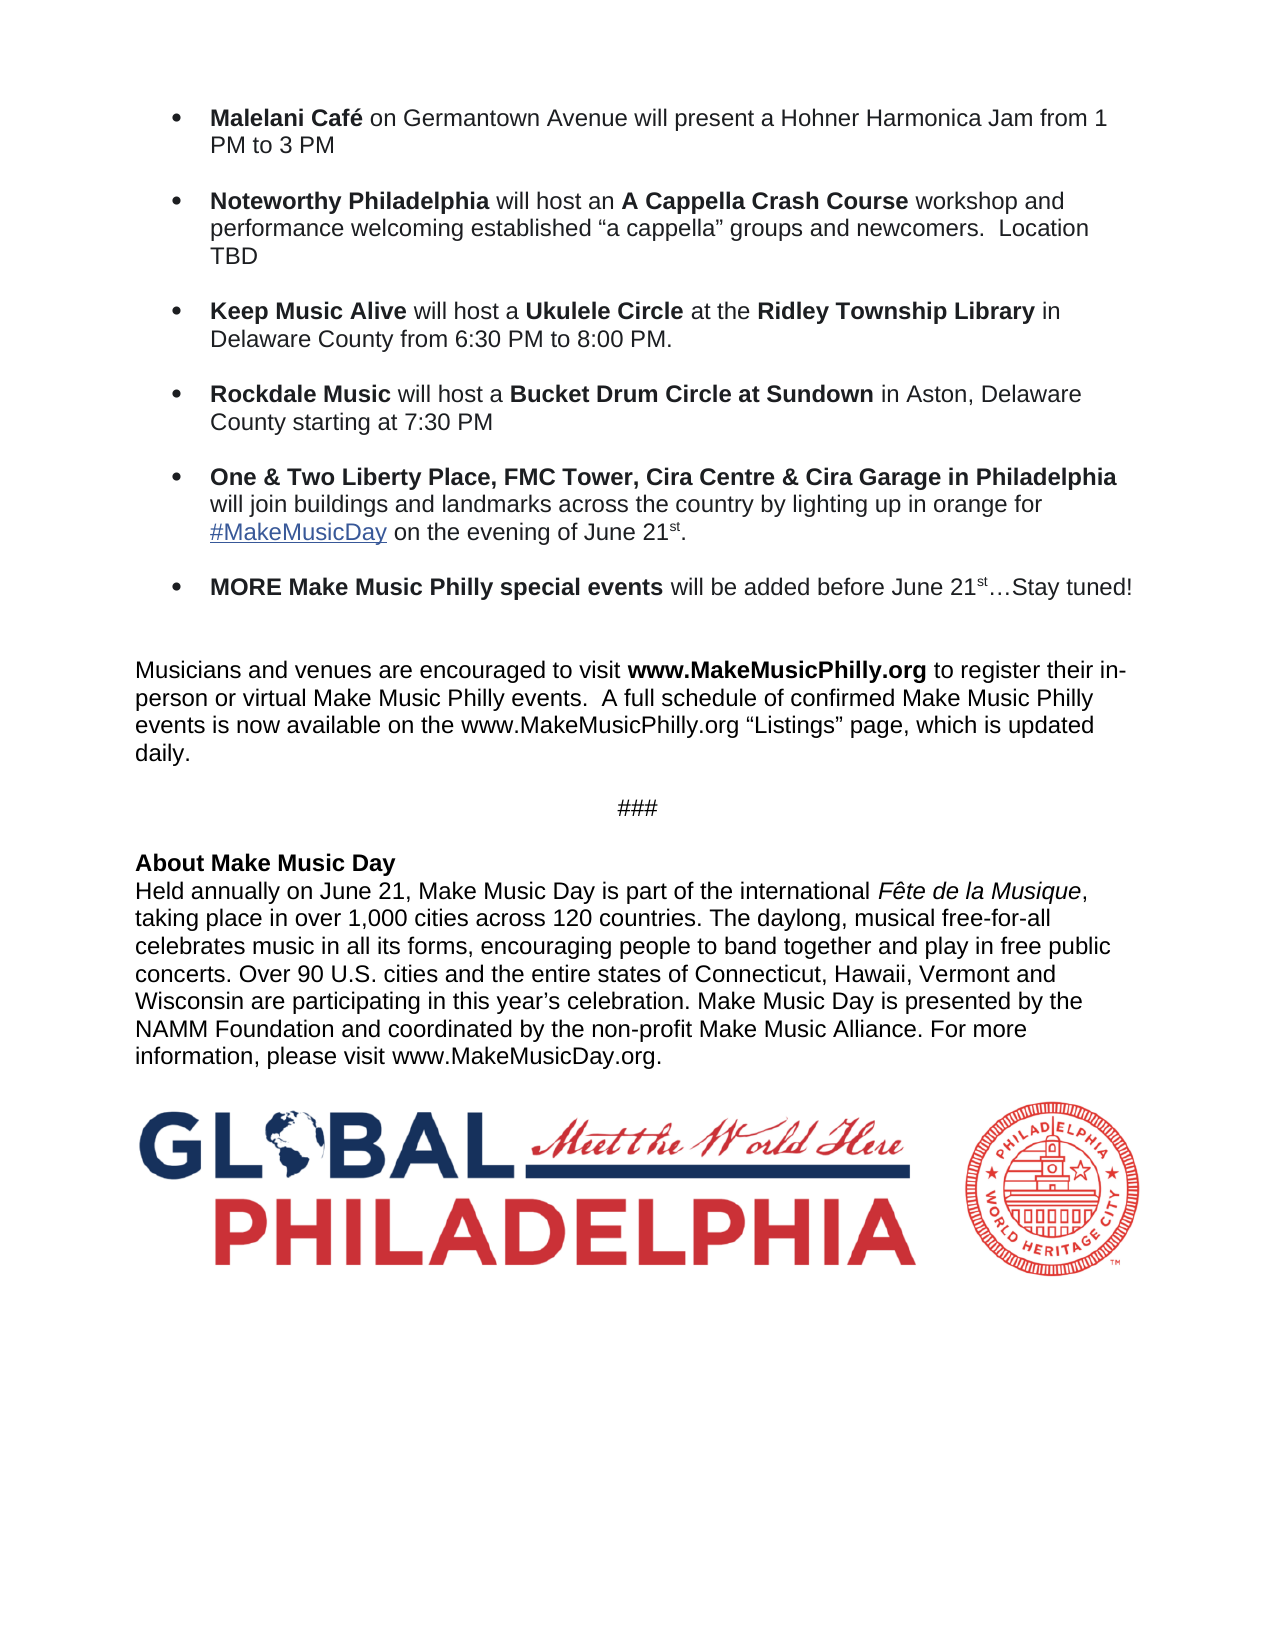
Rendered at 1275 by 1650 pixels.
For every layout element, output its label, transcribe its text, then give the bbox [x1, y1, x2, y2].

list Noteworthy Philadelphia will host an A Cappella Crash Course workshop and performance welcoming established “a cappella” groups and newcomers. Location TBD [172, 187, 1140, 269]
list Keep Music Alive will host a Ukulele Circle at the Ridley Township Library in Delaware County from 6:30 PM to 8:00 PM. [172, 297, 1140, 352]
list One & Two Liberty Place, FMC Tower, Cira Centre & Cira Garage in Philadelphia will join buildings and landmarks across the country by lighting up in orange for [172, 463, 1140, 518]
text #MakeMusicDay on the evening of June 21st. [135, 518, 1140, 545]
picture [135, 1097, 1140, 1281]
list MORE Make Music Philly special events will be added before June 21st…Stay tuned! [172, 573, 1140, 601]
list Rockdale Music will host a Bucket Drum Circle at Sundown in Aston, Delaware County starting at 7:30 PM [172, 380, 1140, 435]
list Malelani Café on Germantown Avenue will present a Hohner Harmonica Jam from 1 PM to 3 PM [172, 104, 1140, 159]
text Musicians and venues are encouraged to visit www.MakeMusicPhilly.org to register their in-person or virtual Make Music Philly events. A full schedule of confirmed Make Music Philly events is now available on the www.MakeMusicPhilly.org “Listings” page, which is updated daily. [135, 656, 1140, 766]
text ### [135, 794, 1140, 821]
text Held annually on June 21, Make Music Day is part of the international Fête de la Musique, taking place in over 1,000 cities across 120 countries. The daylong, musical free-for-all celebrates music in all its forms, encouraging people to band together and play in free public concerts. Over 90 U.S. cities and the entire states of Connecticut, Hawaii, Vermont and Wisconsin are participating in this year’s celebration. Make Music Day is presented by the NAMM Foundation and coordinated by the non-profit Make Music Alliance. For more information, please visit www.MakeMusicDay.org. [135, 877, 1140, 1070]
text About Make Music Day [135, 849, 1140, 877]
